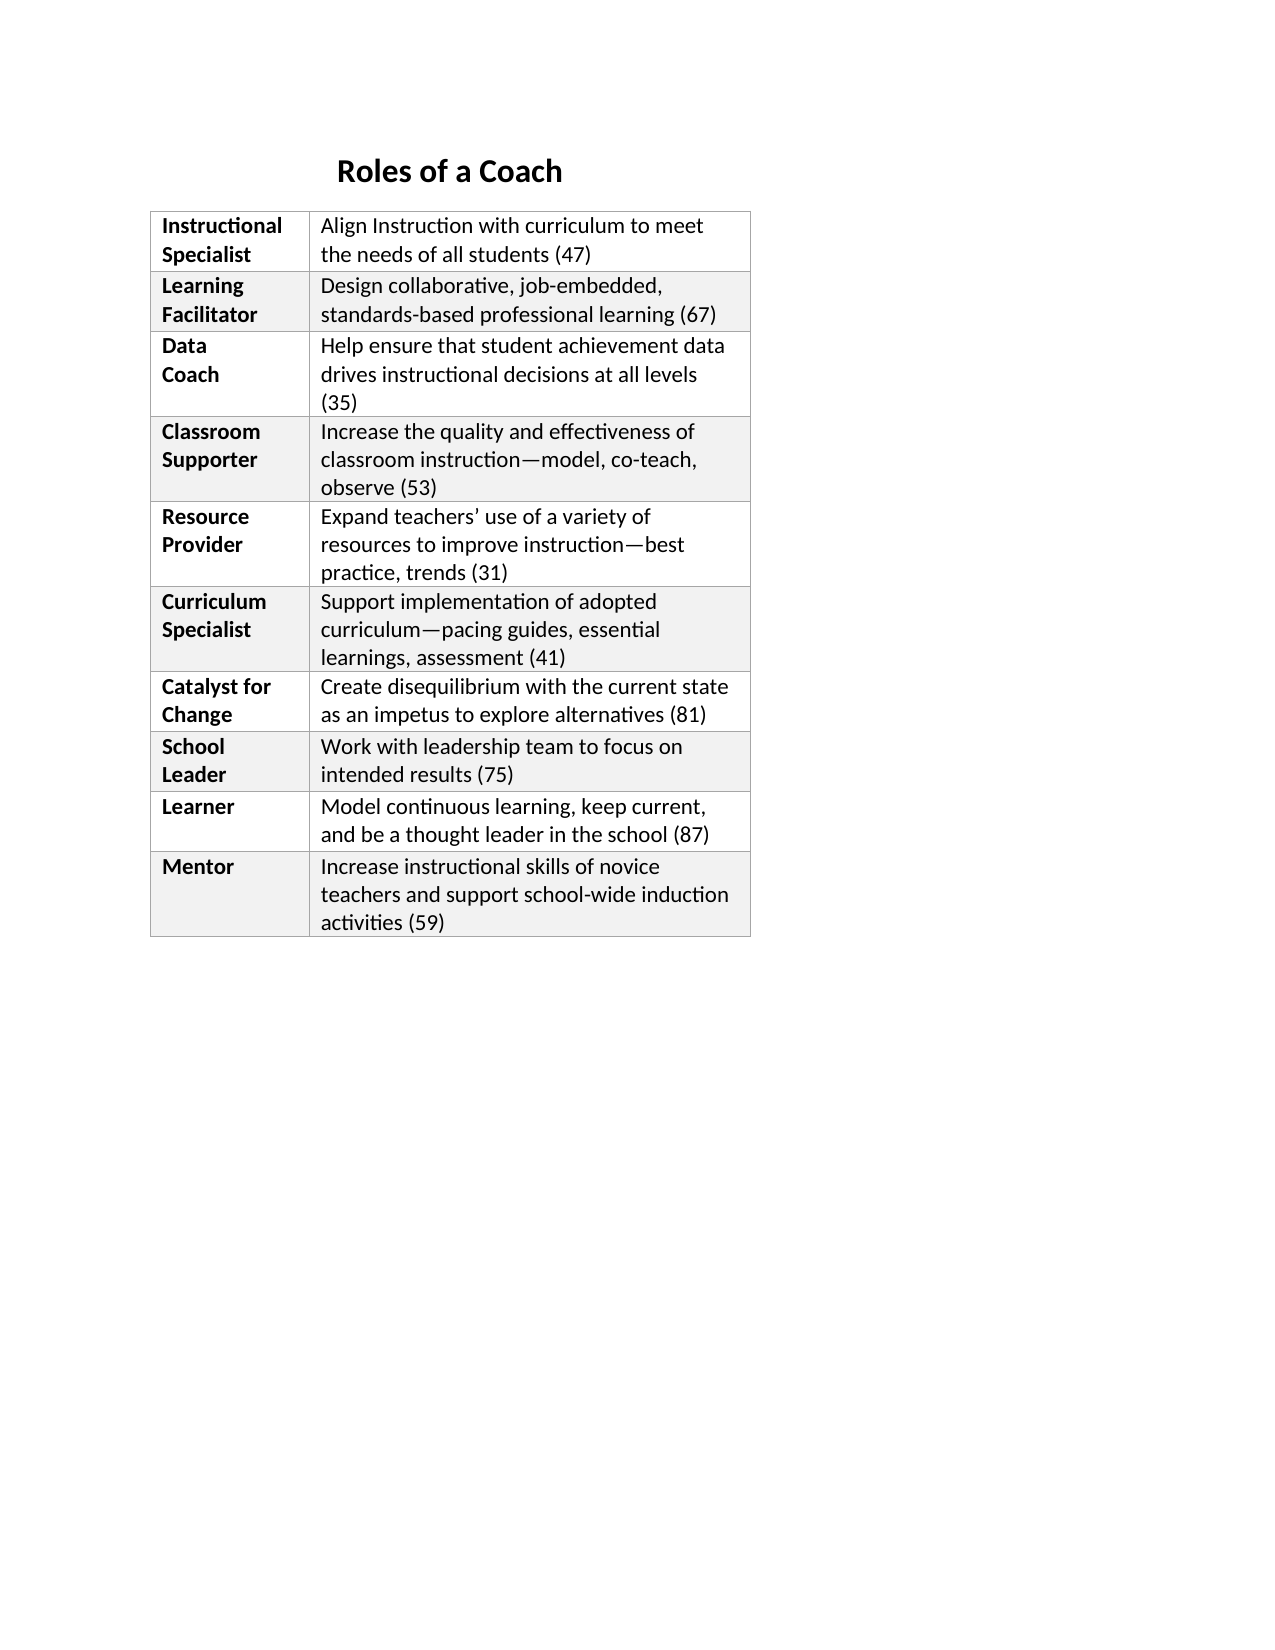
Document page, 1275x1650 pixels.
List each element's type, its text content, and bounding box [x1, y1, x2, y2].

text Roles of a Coach [150, 150, 750, 191]
table_cell Increase instructional skills of novice teachers and support school-wide induction activities (59) [310, 852, 750, 936]
table_cell Catalyst for Change [151, 672, 309, 731]
table_cell Curriculum Specialist [151, 587, 309, 671]
table_header Align Instruction with curriculum to meet the needs of all students (47) [310, 212, 750, 271]
table_cell Increase the quality and effectiveness of classroom instruction—model, co-teach, observe (53) [310, 417, 750, 501]
table_cell Data Coach [151, 332, 309, 416]
table_cell Create disequilibrium with the current state as an impetus to explore alternatives (81) [310, 672, 750, 731]
table_cell Learner [151, 792, 309, 851]
table_header Instructional Specialist [151, 212, 309, 271]
table_cell Support implementation of adopted curriculum—pacing guides, essential learnings, assessment (41) [310, 587, 750, 671]
table_cell Mentor [151, 852, 309, 936]
table_cell Expand teachers’ use of a variety of resources to improve instruction—best practice, trends (31) [310, 502, 750, 586]
table_cell Help ensure that student achievement data drives instructional decisions at all levels (35) [310, 332, 750, 416]
table_cell School Leader [151, 732, 309, 791]
table_cell Design collaborative, job-embedded, standards-based professional learning (67) [310, 272, 750, 331]
table_cell Resource Provider [151, 502, 309, 586]
table_cell Work with leadership team to focus on intended results (75) [310, 732, 750, 791]
table_cell Model continuous learning, keep current, and be a thought leader in the school (87) [310, 792, 750, 851]
table_cell Classroom Supporter [151, 417, 309, 501]
table_cell Learning Facilitator [151, 272, 309, 331]
